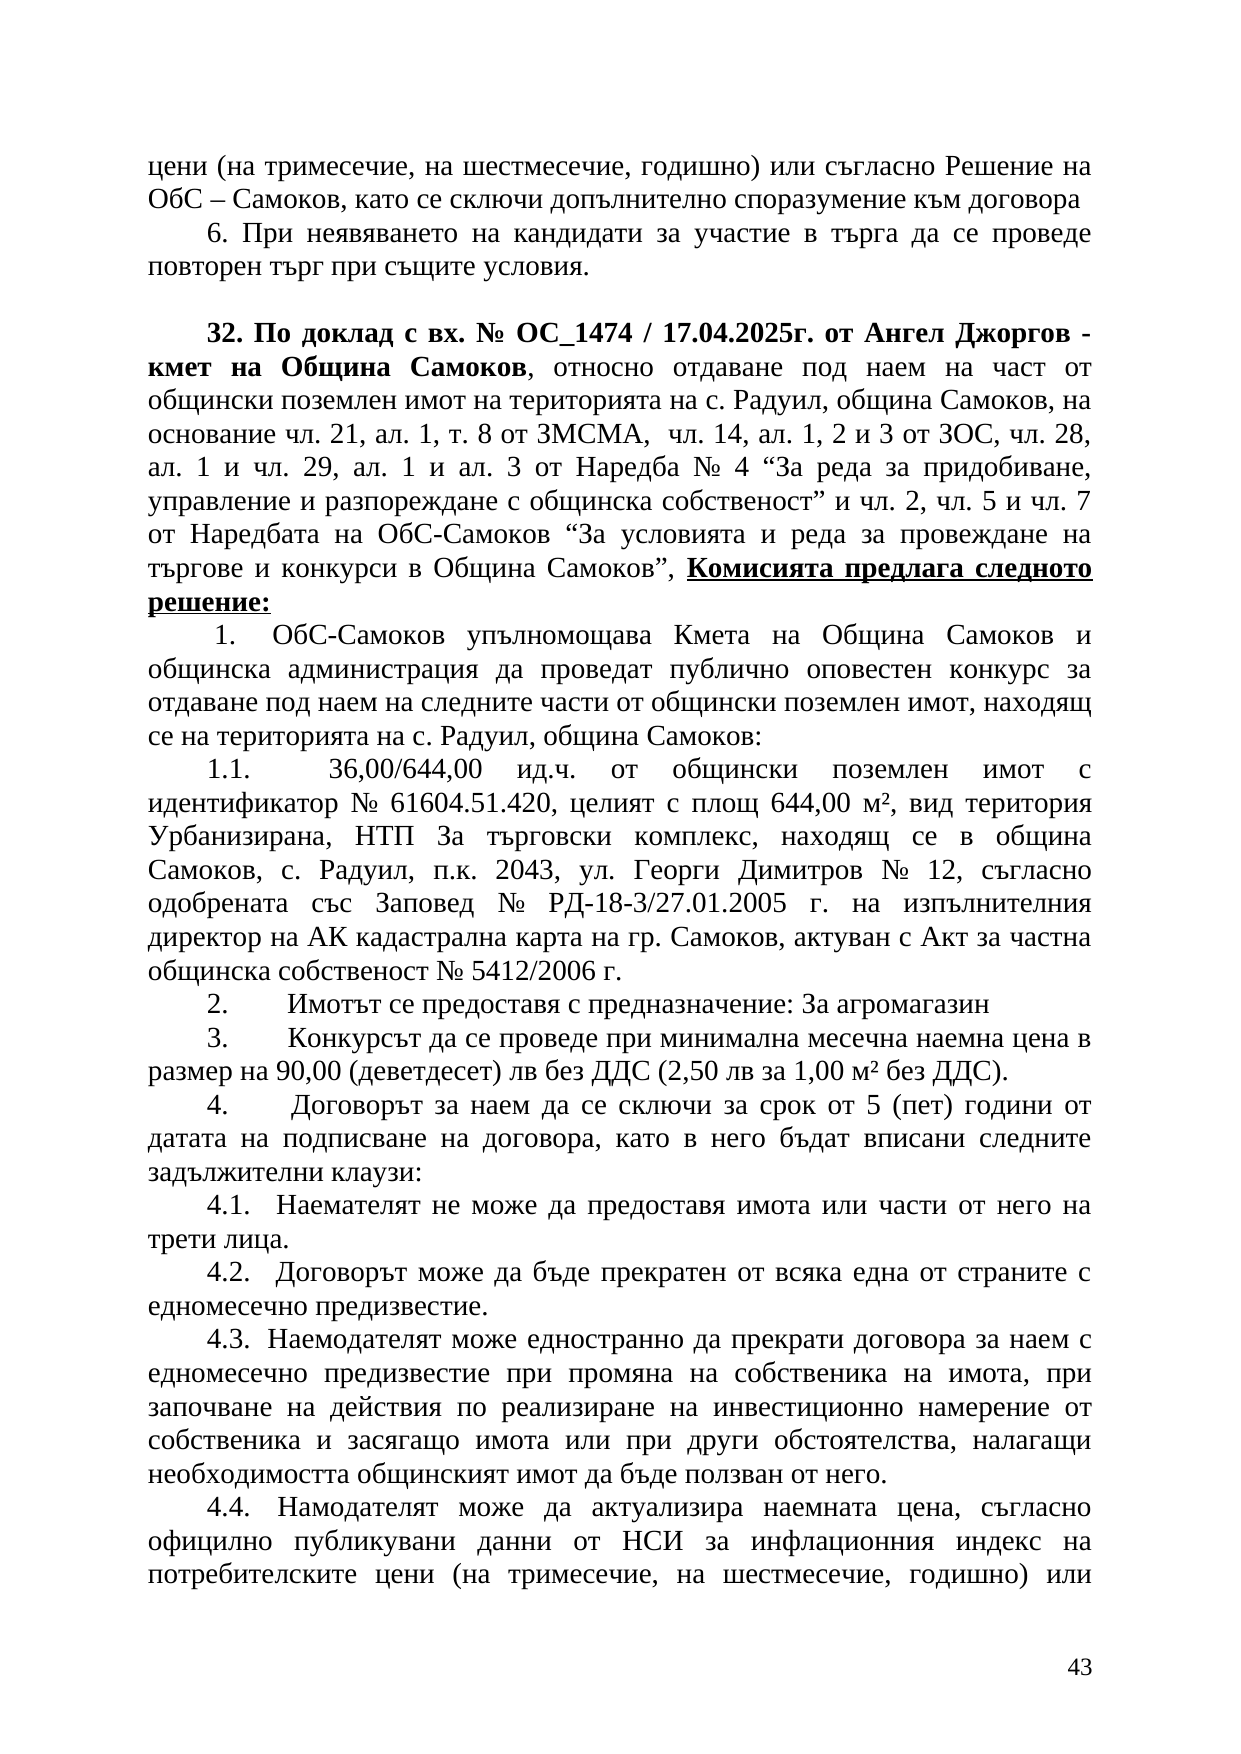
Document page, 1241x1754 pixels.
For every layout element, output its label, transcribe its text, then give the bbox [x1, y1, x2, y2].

text 1. ОбС-Самоков упълномощава Кмета на Община Самоков и общинска администрация да проведат публично оповестен конкурс за отдаване под наем на следните части от общински поземлен имот, находящ се на територията на с. Радуил, община Самоков: [148, 617, 1093, 751]
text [148, 1489, 1093, 1590]
text 1.1. 36,00/644,00 ид.ч. от общински поземлен имот с идентификатор № 61604.51.420, целият с площ 644,00 м², вид територия Урбанизирана, НТП За търговски комплекс, находящ се в община Самоков, с. Радуил, п.к. 2043, ул. Георги Димитров № 12, съгласно одобрената със Заповед № РД-18-3/27.01.2005 г. на изпълнителния директор на АК кадастрална карта на гр. Самоков, актуван с Акт за частна общинска собственост № 5412/2006 г. [148, 751, 1093, 986]
text 4.1. Наемателят не може да предоставя имота или части от него на трети лица. [148, 1187, 1093, 1254]
text 4.3. Наемодателят може едностранно да прекрати договора за наем с едномесечно предизвестие при промяна на собственика на имота, при започване на действия по реализиране на инвестиционно намерение от собственика и засягащо имота или при други обстоятелства, налагащи необходимостта общинският имот да бъде ползван от него. [148, 1322, 1093, 1489]
text 32. По доклад с вх. № ОС_1474 / 17.04.2025г. от Ангел Джоргов - кмет на Община Самоков, относно отдаване под наем на част от общински поземлен имот на територията на с. Радуил, община Самоков, на основание чл. 21, ал. 1, т. 8 от ЗМСМА, чл. 14, ал. 1, 2 и 3 от ЗОС, чл. 28, ал. 1 и чл. 29, ал. 1 и ал. 3 от Наредба № 4 “За реда за придобиване, управление и разпореждане с общинска собственост” и чл. 2, чл. 5 и чл. 7 от Наредбата на ОбС-Самоков “За условията и реда за провеждане на търгове и конкурси в Община Самоков”, Комисията предлага следното решение: [148, 315, 1093, 617]
text 2. Имотът се предоставя с предназначение: За агромагазин [148, 986, 1093, 1020]
text 4. Договорът за наем да се сключи за срок от 5 (пет) години от датата на подписване на договора, като в него бъдат вписани следните задължителни клаузи: [148, 1087, 1093, 1187]
text 6. При неявяването на кандидати за участие в търга да се проведе повторен търг при същите условия. [148, 215, 1093, 282]
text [148, 148, 1093, 215]
text 3. Конкурсът да се проведе при минимална месечна наемна цена в размер на 90,00 (деветдесет) лв без ДДС (2,50 лв за 1,00 м² без ДДС). [148, 1020, 1093, 1087]
text 4.2. Договорът може да бъде прекратен от всяка една от страните с едномесечно предизвестие. [148, 1254, 1093, 1322]
